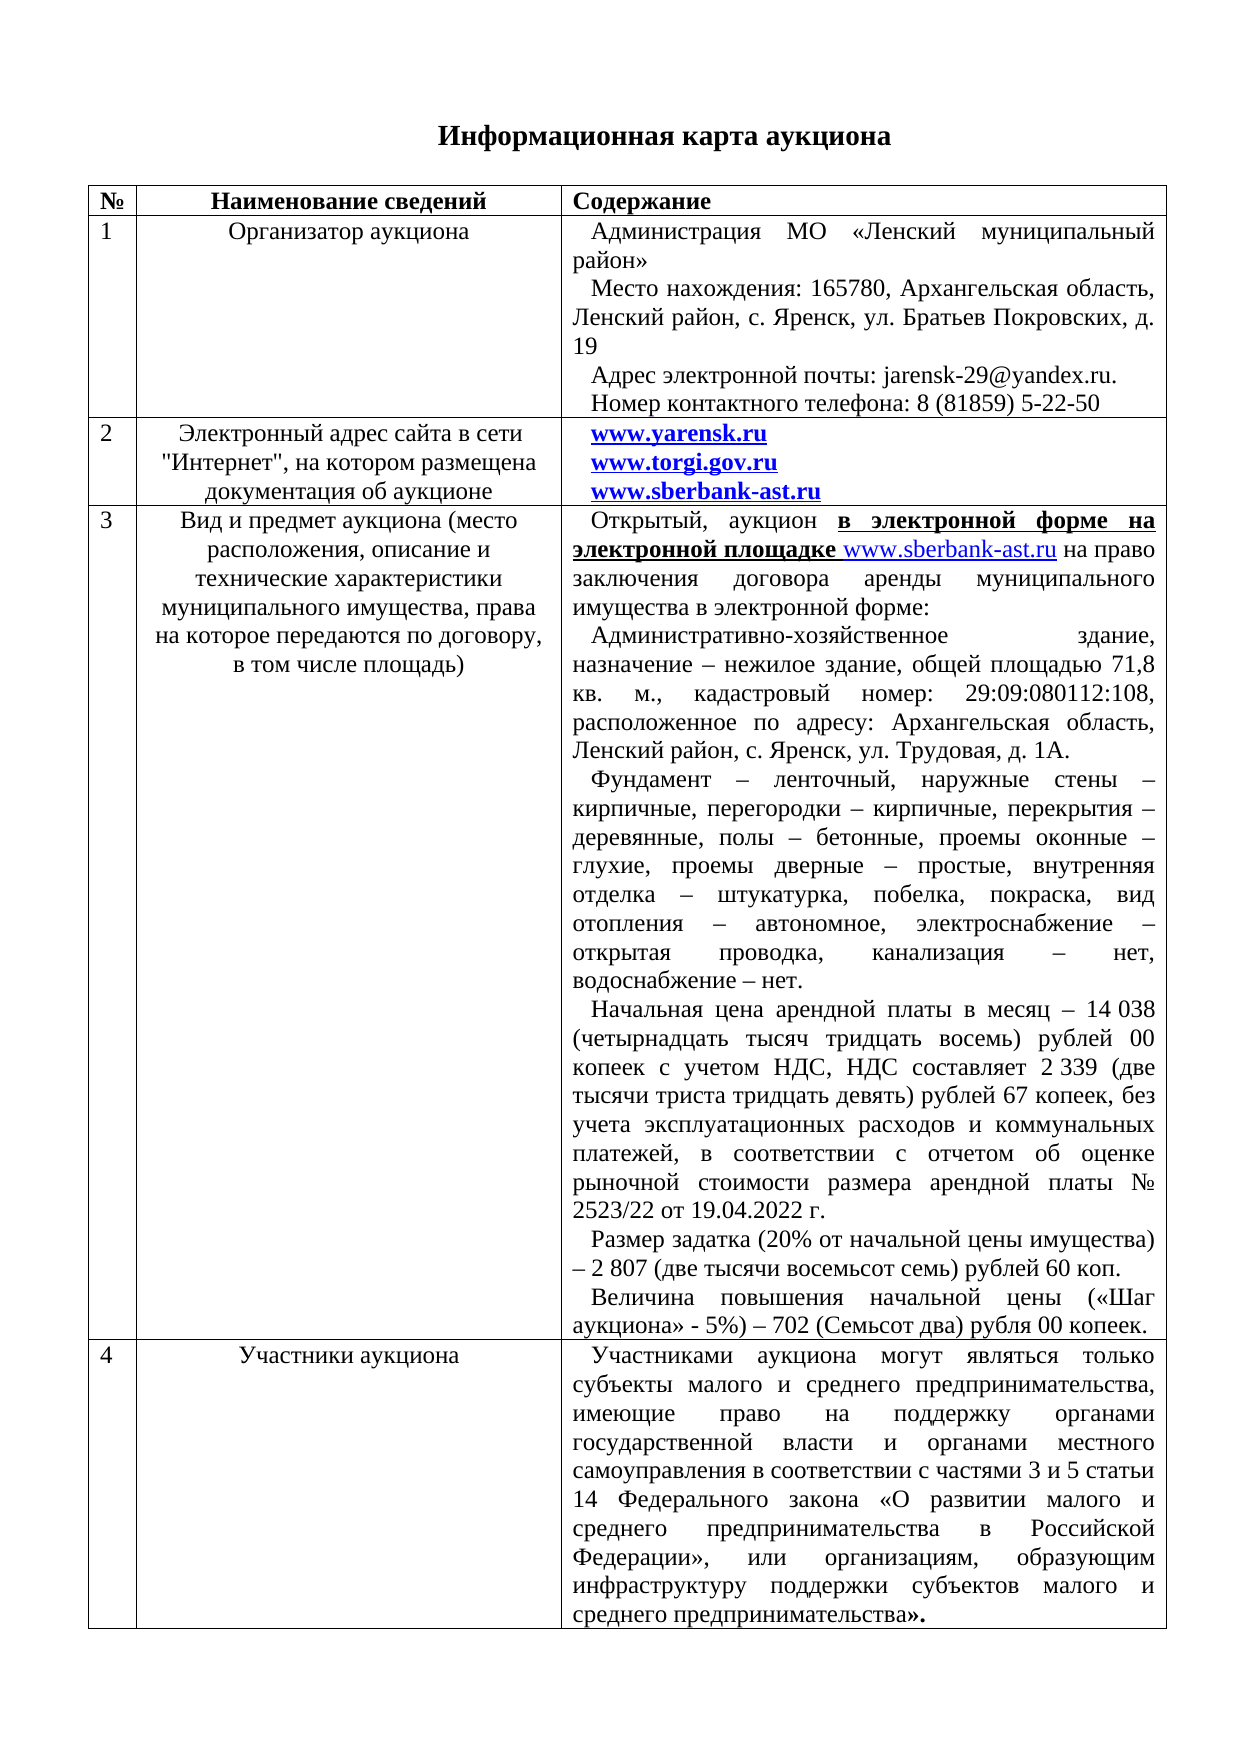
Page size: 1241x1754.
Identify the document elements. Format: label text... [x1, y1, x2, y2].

table_cell www.yarensk.ru www.torgi.gov.ru www.sberbank-ast.ru [562, 418, 1166, 504]
table_cell 3 [89, 506, 136, 1339]
table_cell Организатор аукциона [137, 216, 561, 417]
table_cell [562, 1340, 1166, 1628]
table_header № [89, 186, 136, 215]
table_cell Электронный адрес сайта в сети "Интернет", на котором размещена документация об аукционе [137, 418, 561, 504]
text Информационная карта аукциона [177, 118, 1152, 152]
table_cell 1 [89, 216, 136, 417]
table_cell Администрация МО «Ленский муниципальный район» Место нахождения: 165780, Архангельская область, Ленский район, с. Яренск, ул. Братьев Покровских, д. 19 Адрес электронной почты: jarensk-29@yandex.ru. Номер контактного телефона: 8 (81859) 5-22-50 [562, 216, 1166, 417]
table_cell Открытый, аукцион в электронной форме на электронной площадке www.sberbank-ast.ru на право заключения договора аренды муниципального имущества в электронной форме: Административно-хозяйственное здание, назначение – нежилое здание, общей площадью 71,8 кв. м., кадастровый номер: 29:09:080112:108, расположенное по адресу: Архангельская область, Ленский район, с. Яренск, ул. Трудовая, д. 1А. Фундамент – ленточный, наружные стены – кирпичные, перегородки – кирпичные, перекрытия – деревянные, полы – бетонные, проемы оконные – глухие, проемы дверные – простые, внутренняя отделка – штукатурка, побелка, покраска, вид отопления – автономное, электроснабжение – открытая проводка, канализация – нет, водоснабжение – нет. Начальная цена арендной платы в месяц – 14 038 (четырнадцать тысяч тридцать восемь) рублей 00 копеек с учетом НДС, НДС составляет 2 339 (две тысячи триста тридцать девять) рублей 67 копеек, без учета эксплуатационных расходов и коммунальных платежей, в соответствии с отчетом об оценке рыночной стоимости размера арендной платы № 2523/22 от 19.04.2022 г. Размер задатка (20% от начальной цены имущества) – 2 807 (две тысячи восемьсот семь) рублей 60 коп. Величина повышения начальной цены («Шаг аукциона» - 5%) – 702 (Семьсот два) рубля 00 копеек. [562, 506, 1166, 1339]
table_header Содержание [562, 186, 1166, 215]
table_cell Участники аукциона [137, 1340, 561, 1628]
table_cell 4 [89, 1340, 136, 1628]
table_header Наименование сведений [137, 186, 561, 215]
table_cell 2 [89, 418, 136, 504]
table_cell Вид и предмет аукциона (место расположения, описание и технические характеристики муниципального имущества, права на которое передаются по договору, в том числе площадь) [137, 506, 561, 1339]
